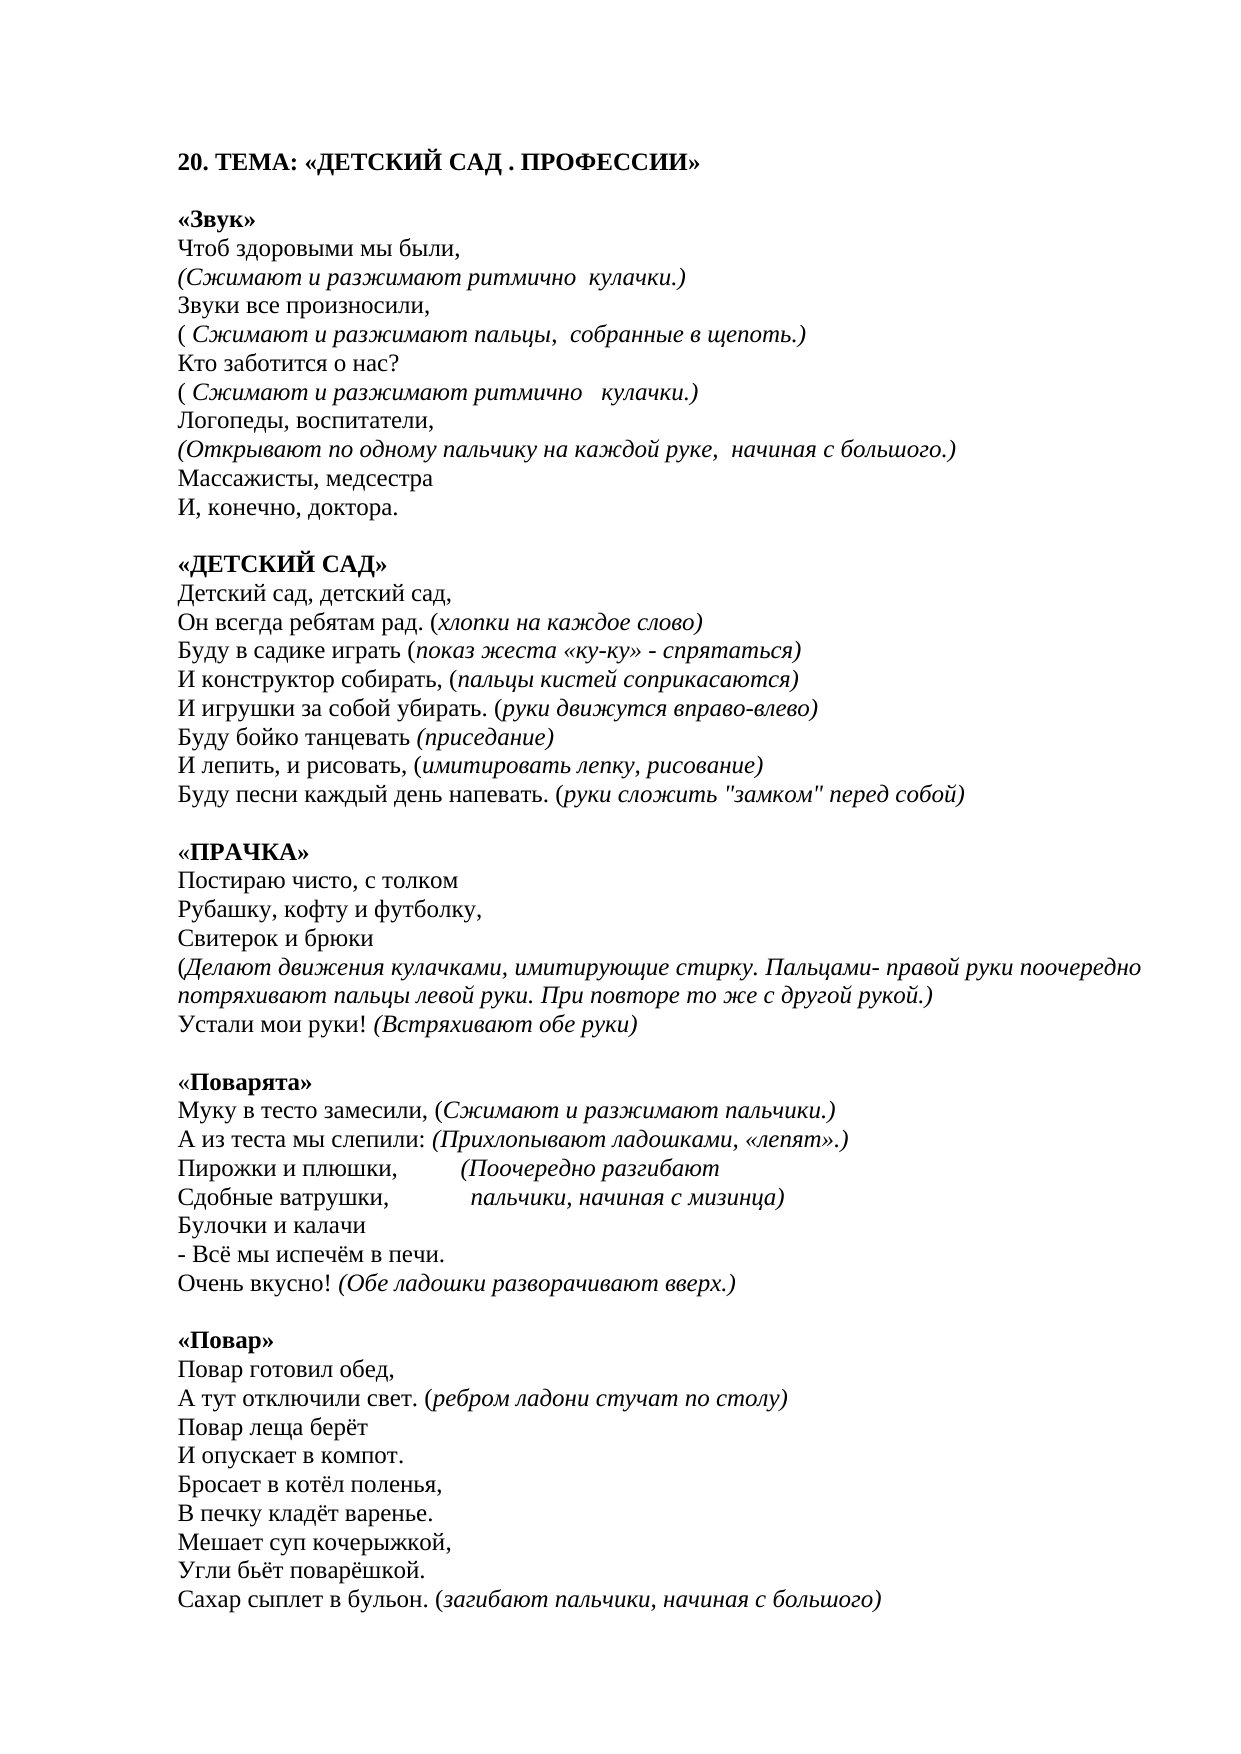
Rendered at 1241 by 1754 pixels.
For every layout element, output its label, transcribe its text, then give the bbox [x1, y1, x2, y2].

text Повар готовил обед, [177, 1354, 1152, 1383]
text «ДЕТСКИЙ САД» [177, 549, 1152, 578]
text «Повар» [177, 1326, 1152, 1354]
text Сахар сыплет в бульон. (загибают пальчики, начиная с большого) [177, 1584, 1152, 1613]
text И конструктор собирать, (пальцы кистей соприкасаются) [177, 664, 1152, 693]
text «ПРАЧКА» [177, 837, 1152, 866]
text Звуки все произносили, [177, 291, 1152, 319]
text 20. ТЕМА: «ДЕТСКИЙ САД . ПРОФЕССИИ» [177, 147, 1152, 176]
text Буду в садике играть (показ жеста «ку-ку» - спрятаться) [177, 636, 1152, 664]
text Угли бьёт поварёшкой. [177, 1556, 1152, 1584]
text А тут отключили свет. (ребром ладони стучат по столу) [177, 1383, 1152, 1412]
text Бросает в котёл поленья, [177, 1469, 1152, 1498]
text Кто заботится о нас? [177, 348, 1152, 377]
text Мешает суп кочерыжкой, [177, 1527, 1152, 1556]
text Массажисты, медсестра [177, 463, 1152, 492]
text В печку кладёт варенье. [177, 1498, 1152, 1527]
text Повар леща берёт [177, 1412, 1152, 1441]
text Чтоб здоровыми мы были, [177, 233, 1152, 262]
text Он всегда ребятам рад. (хлопки на каждое слово) [177, 607, 1152, 636]
text ( Сжимают и разжимают пальцы, собранные в щепоть.) [177, 319, 1152, 348]
text И лепить, и рисовать, (имитировать лепку, рисование) [177, 751, 1152, 779]
text Логопеды, воспитатели, [177, 406, 1152, 434]
text ( Сжимают и разжимают ритмично кулачки.) [177, 377, 1152, 406]
text Постираю чисто, с толком Рубашку, кофту и футболку, Свитерок и брюки (Делают движения кулачками, имитирующие стирку. Пальцами- правой руки поочередно потряхивают пальцы левой руки. При повторе то же с другой рукой.) Устали мои руки! (Встряхивают обе руки) [177, 866, 1152, 1038]
text И опускает в компот. [177, 1441, 1152, 1469]
text И игрушки за собой убирать. (руки движутся вправо-влево) [177, 693, 1152, 722]
text Детский сад, детский сад, [177, 578, 1152, 607]
text И, конечно, доктора. [177, 492, 1152, 521]
text (Открывают по одному пальчику на каждой руке, начиная с большого.) [177, 434, 1152, 463]
text Буду песни каждый день напевать. (руки сложить "замком" перед собой) [177, 779, 1152, 808]
text «Звук» [177, 204, 1152, 233]
text «Поварята» Муку в тесто замесили, (Сжимают и разжимают пальчики.) А из теста мы слепили: (Прихлопывают ладошками, «лепят».) Пирожки и плюшки, (Поочередно разгибают Сдобные ватрушки, пальчики, начиная с мизинца) Булочки и калачи - Всё мы испечём в печи. Очень вкусно! (Обе ладошки разворачивают вверх.) [312, 1067, 1152, 1297]
text (Сжимают и разжимают ритмично кулачки.) [177, 262, 1152, 291]
text Буду бойко танцевать (приседание) [177, 722, 1152, 751]
